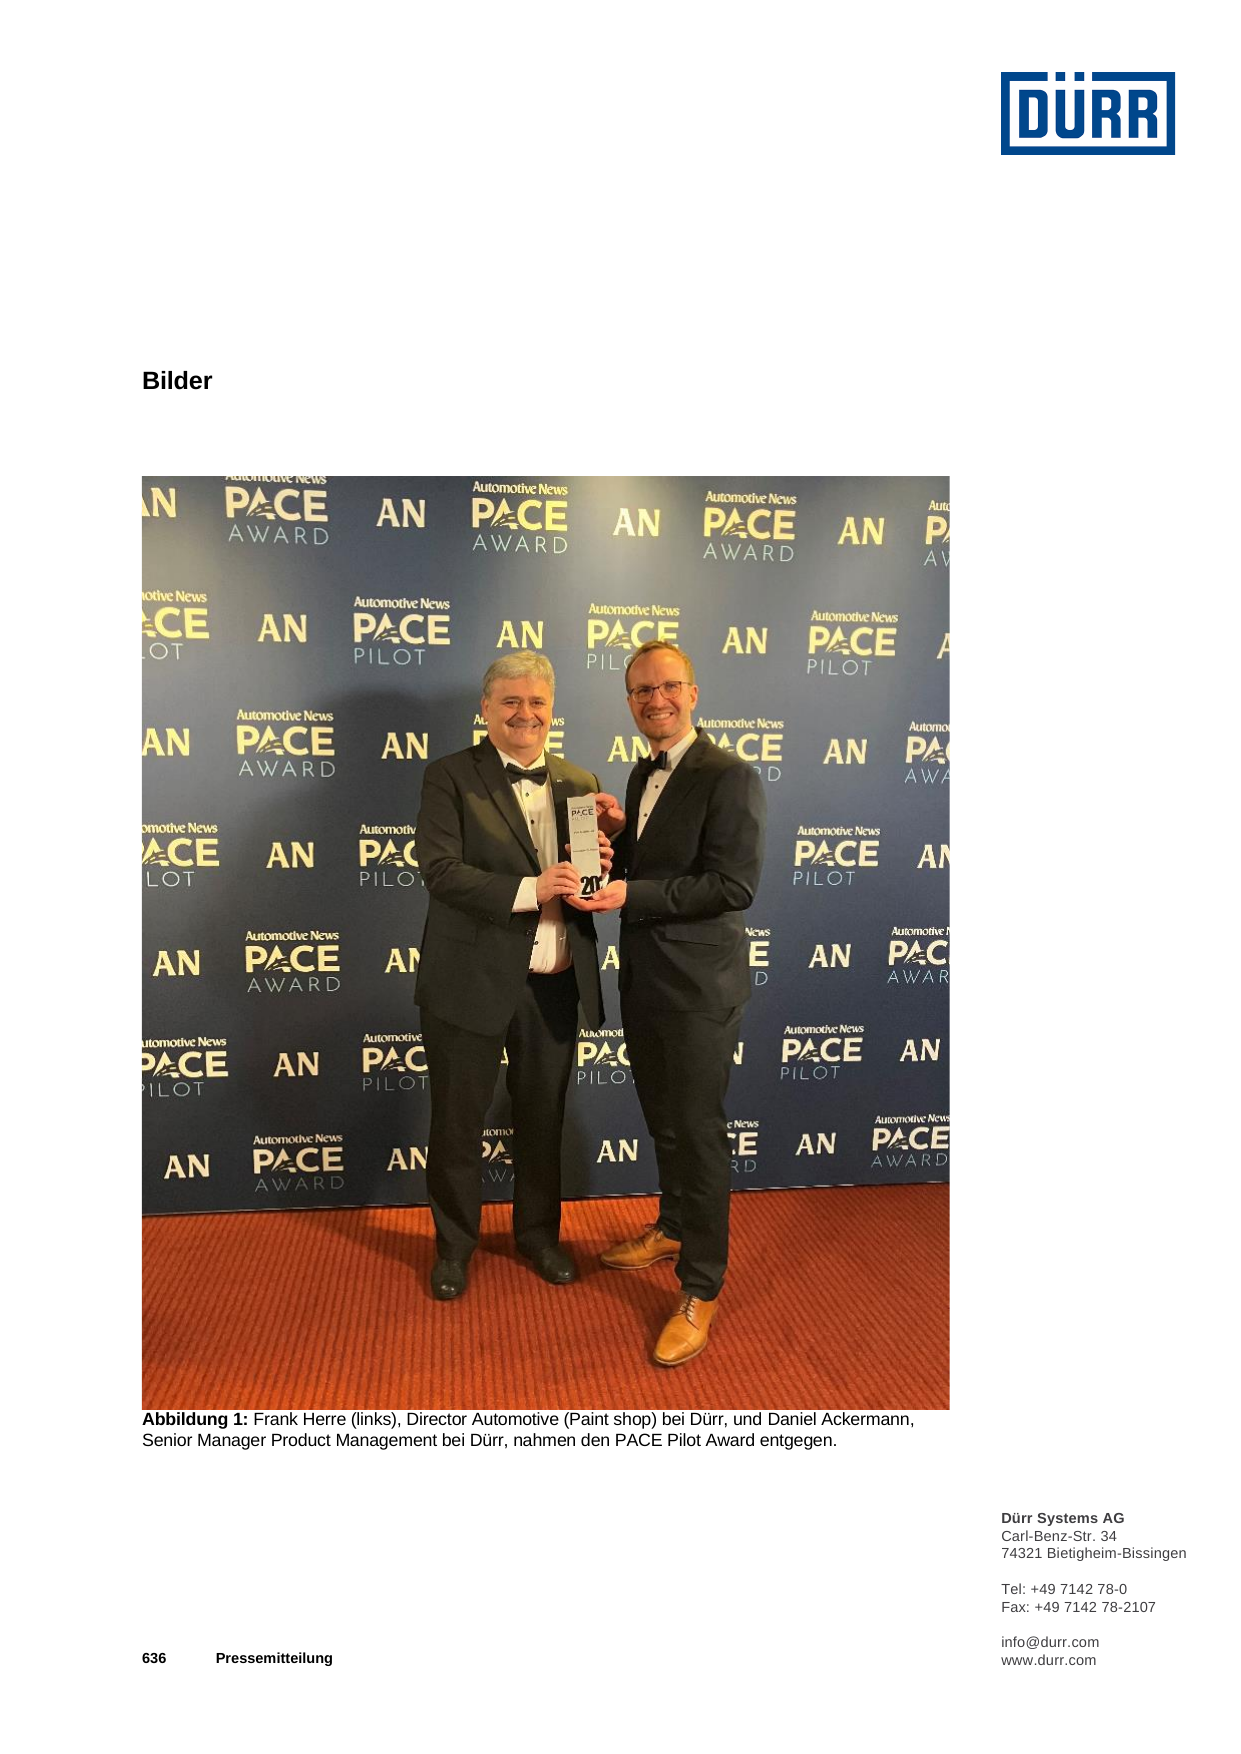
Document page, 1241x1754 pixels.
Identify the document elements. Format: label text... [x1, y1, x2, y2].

picture [1001, 72, 1175, 155]
picture [141, 476, 950, 1410]
text Bilder [142, 366, 951, 395]
